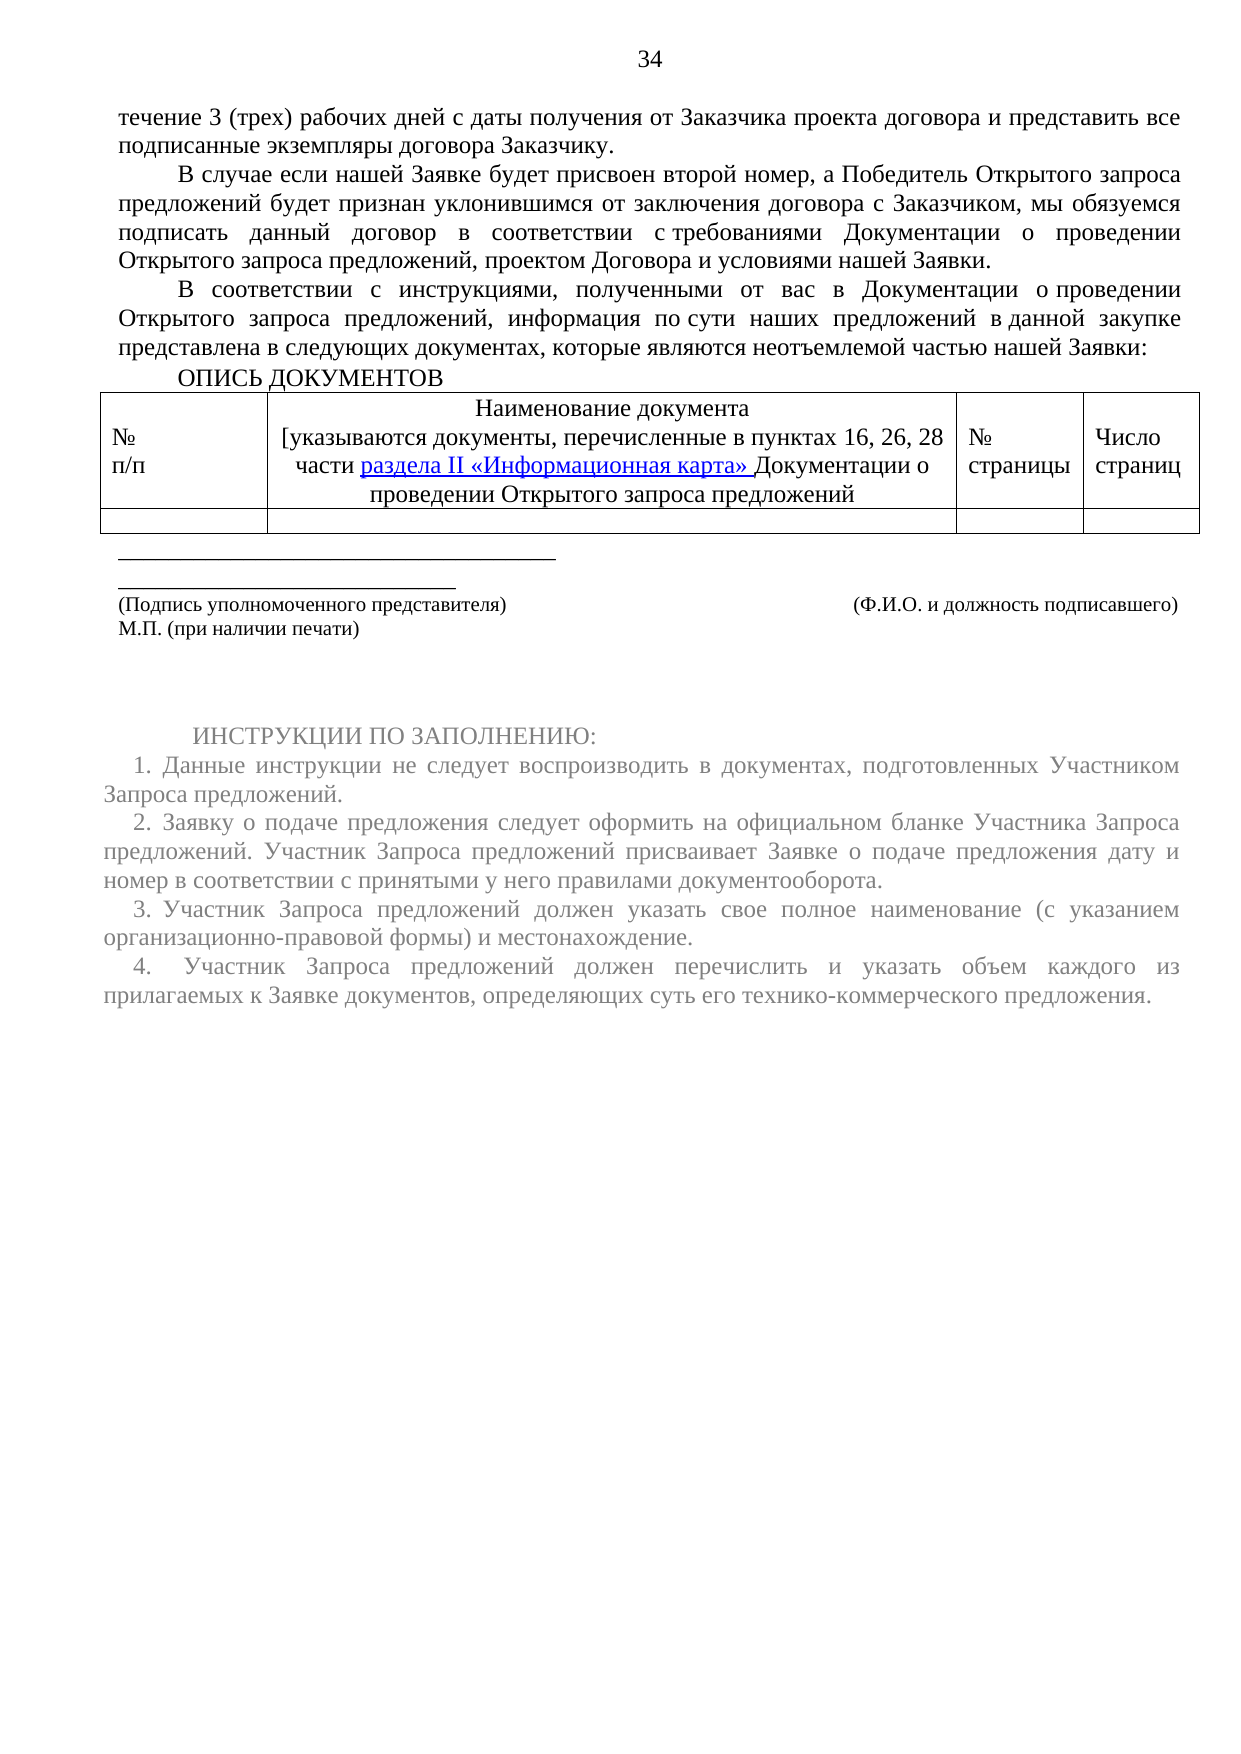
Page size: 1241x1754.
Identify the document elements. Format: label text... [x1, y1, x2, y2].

list Данные инструкции не следует воспроизводить в документах, подготовленных Участником Запроса предложений. [103, 750, 1181, 807]
text ИНСТРУКЦИИ ПО ЗАПОЛНЕНИЮ: [118, 721, 1181, 750]
list Участник Запроса предложений должен перечислить и указать объем каждого из прилагаемых к Заявке документов, определяющих суть его технико-коммерческого предложения. [103, 951, 1181, 1009]
table_header Наименование документа [указываются документы, перечисленные в пунктах 16, 26, 28 части раздела II «Информационная карта» Документации о проведении Открытого запроса предложений [268, 393, 956, 508]
text ___________________________________ ___________________________ [118, 534, 1181, 591]
table_header Число страниц [1084, 393, 1199, 508]
text ОПИСЬ ДОКУМЕНТОВ [118, 363, 1181, 392]
list Участник Запроса предложений должен указать свое полное наименование (с указанием организационно-правовой формы) и местонахождение. [103, 894, 1181, 951]
list Заявку о подаче предложения следует оформить на официальном бланке Участника Запроса предложений. Участник Запроса предложений присваивает Заявке о подаче предложения дату и номер в соответствии с принятыми у него правилами документооборота. [103, 807, 1181, 894]
text В случае если нашей Заявке будет присвоен второй номер, а Победитель Открытого запроса предложений будет признан уклонившимся от заключения договора с Заказчиком, мы обязуемся подписать данный договор в соответствии с требованиями Документации о проведении Открытого запроса предложений, проектом Договора и условиями нашей Заявки. [118, 159, 1181, 274]
table_cell [1084, 509, 1199, 533]
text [118, 102, 1181, 159]
text В соответствии с инструкциями, полученными от вас в Документации о проведении Открытого запроса предложений, информация по сути наших предложений в данной закупке представлена в следующих документах, которые являются неотъемлемой частью нашей Заявки: [118, 274, 1181, 361]
table_cell [101, 509, 267, 533]
text (Подпись уполномоченного представителя) (Ф.И.О. и должность подписавшего) [118, 591, 1181, 616]
table_cell [957, 509, 1083, 533]
table_cell [268, 509, 956, 533]
table_header № страницы [957, 393, 1083, 508]
table_header № п/п [101, 393, 267, 508]
text М.П. (при наличии печати) [118, 616, 1181, 639]
